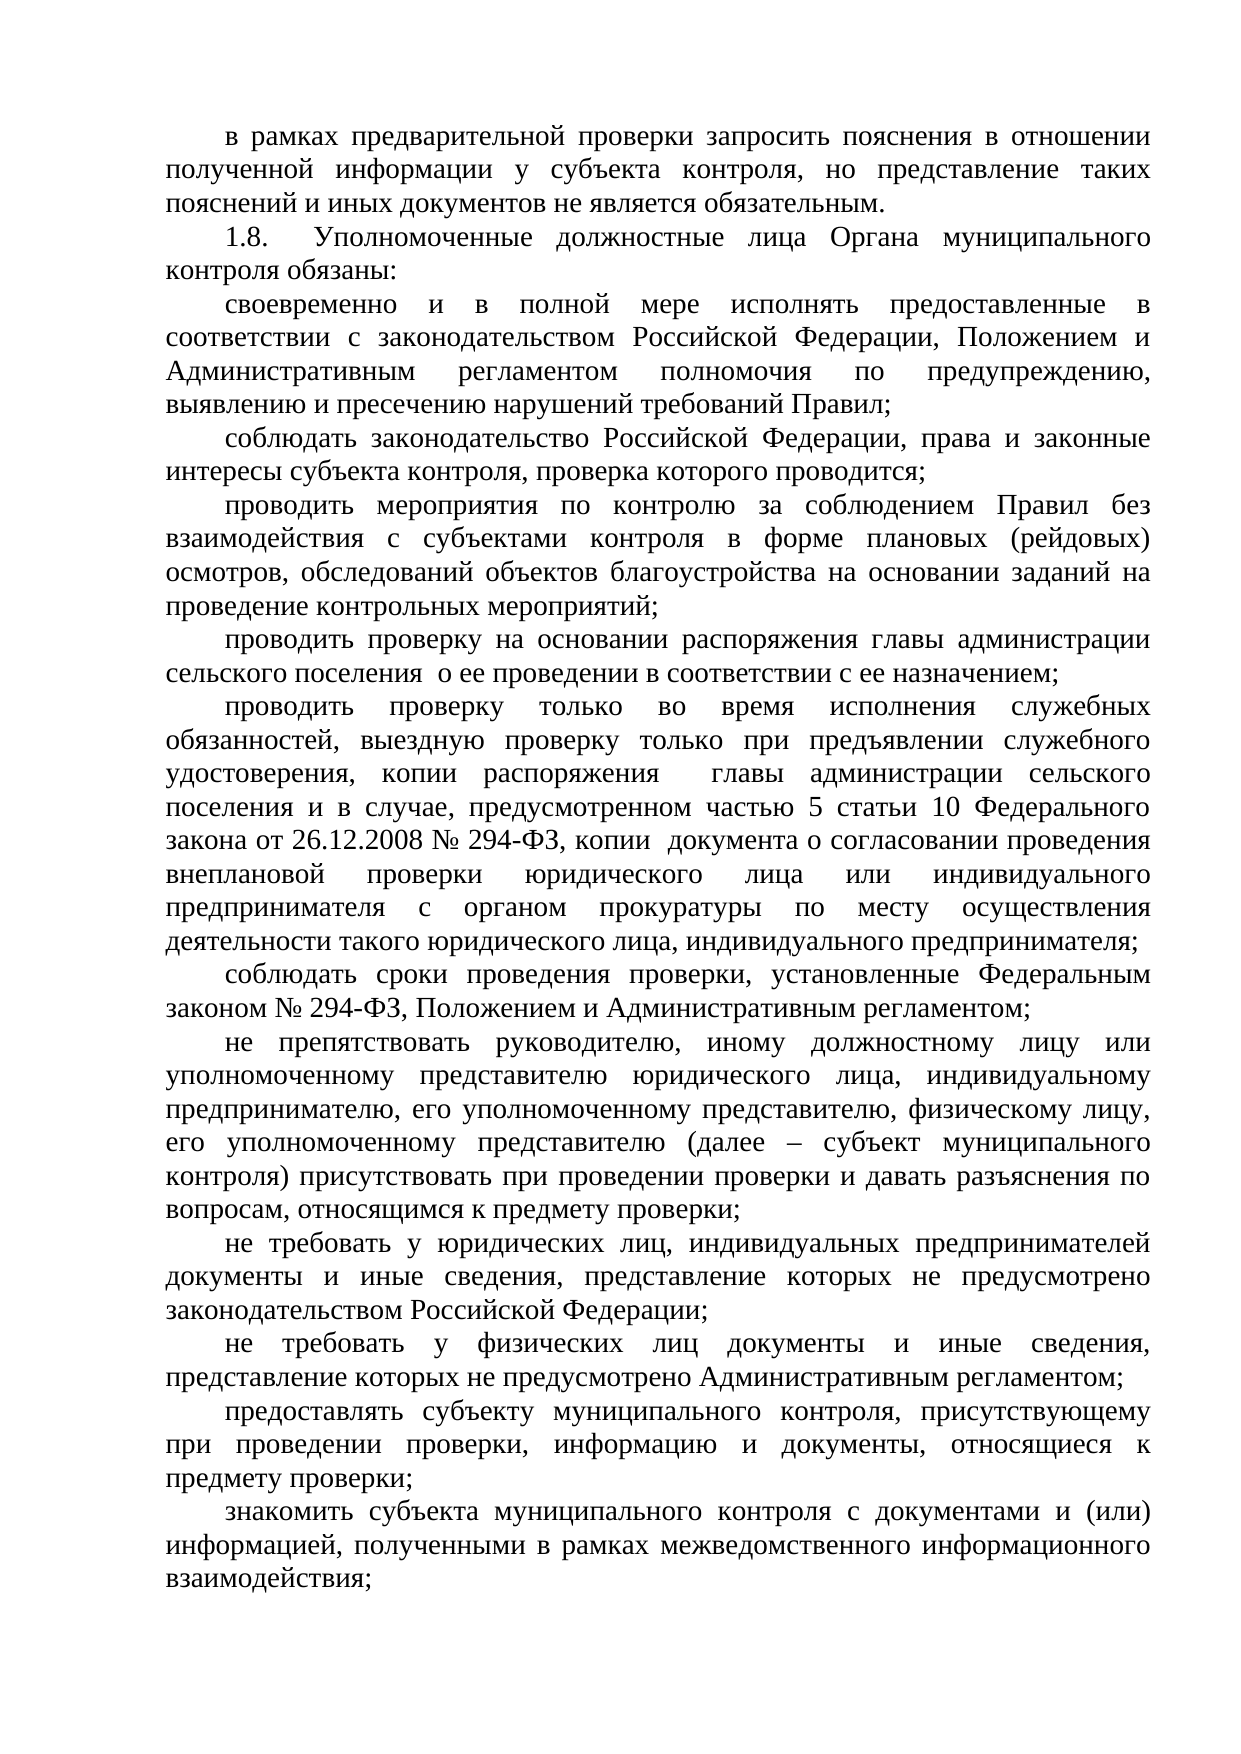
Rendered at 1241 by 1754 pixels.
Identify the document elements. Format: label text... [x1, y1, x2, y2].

text своевременно и в полной мере исполнять предоставленные в соответствии с законодательством Российской Федерации, Положением и Административным регламентом полномочия по предупреждению, выявлению и пресечению нарушений требований Правил; [165, 286, 1152, 420]
text проводить мероприятия по контролю за соблюдением Правил без взаимодействия с субъектами контроля в форме плановых (рейдовых) осмотров, обследований объектов благоустройства на основании заданий на проведение контрольных мероприятий; [165, 487, 1152, 621]
text проводить проверку только во время исполнения служебных обязанностей, выездную проверку только при предъявлении служебного удостоверения, копии распоряжения главы администрации сельского поселения и в случае, предусмотренном частью 5 статьи 10 Федерального закона от 26.12.2008 № 294-ФЗ, копии документа о согласовании проведения внеплановой проверки юридического лица или индивидуального предпринимателя с органом прокуратуры по месту осуществления деятельности такого юридического лица, индивидуального предпринимателя; [165, 688, 1152, 957]
text 1.8. Уполномоченные должностные лица Органа муниципального контроля обязаны: [165, 219, 1152, 286]
text соблюдать законодательство Российской Федерации, права и законные интересы субъекта контроля, проверка которого проводится; [165, 420, 1152, 487]
text знакомить субъекта муниципального контроля с документами и (или) информацией, полученными в рамках межведомственного информационного взаимодействия; [165, 1493, 1152, 1594]
text проводить проверку на основании распоряжения главы администрации сельского поселения о ее проведении в соответствии с ее назначением; [165, 621, 1152, 688]
text предоставлять субъекту муниципального контроля, присутствующему при проведении проверки, информацию и документы, относящиеся к предмету проверки; [165, 1393, 1152, 1493]
text не требовать у физических лиц документы и иные сведения, представление которых не предусмотрено Административным регламентом; [165, 1326, 1152, 1393]
text не требовать у юридических лиц, индивидуальных предпринимателей документы и иные сведения, представление которых не предусмотрено законодательством Российской Федерации; [165, 1225, 1152, 1326]
text не препятствовать руководителю, иному должностному лицу или уполномоченному представителю юридического лица, индивидуальному предпринимателю, его уполномоченному представителю, физическому лицу, его уполномоченному представителю (далее – субъект муниципального контроля) присутствовать при проведении проверки и давать разъяснения по вопросам, относящимся к предмету проверки; [165, 1024, 1152, 1225]
text в рамках предварительной проверки запросить пояснения в отношении полученной информации у субъекта контроля, но представление таких пояснений и иных документов не является обязательным. [165, 118, 1152, 219]
text соблюдать сроки проведения проверки, установленные Федеральным законом № 294-ФЗ, Положением и Административным регламентом; [165, 957, 1152, 1024]
